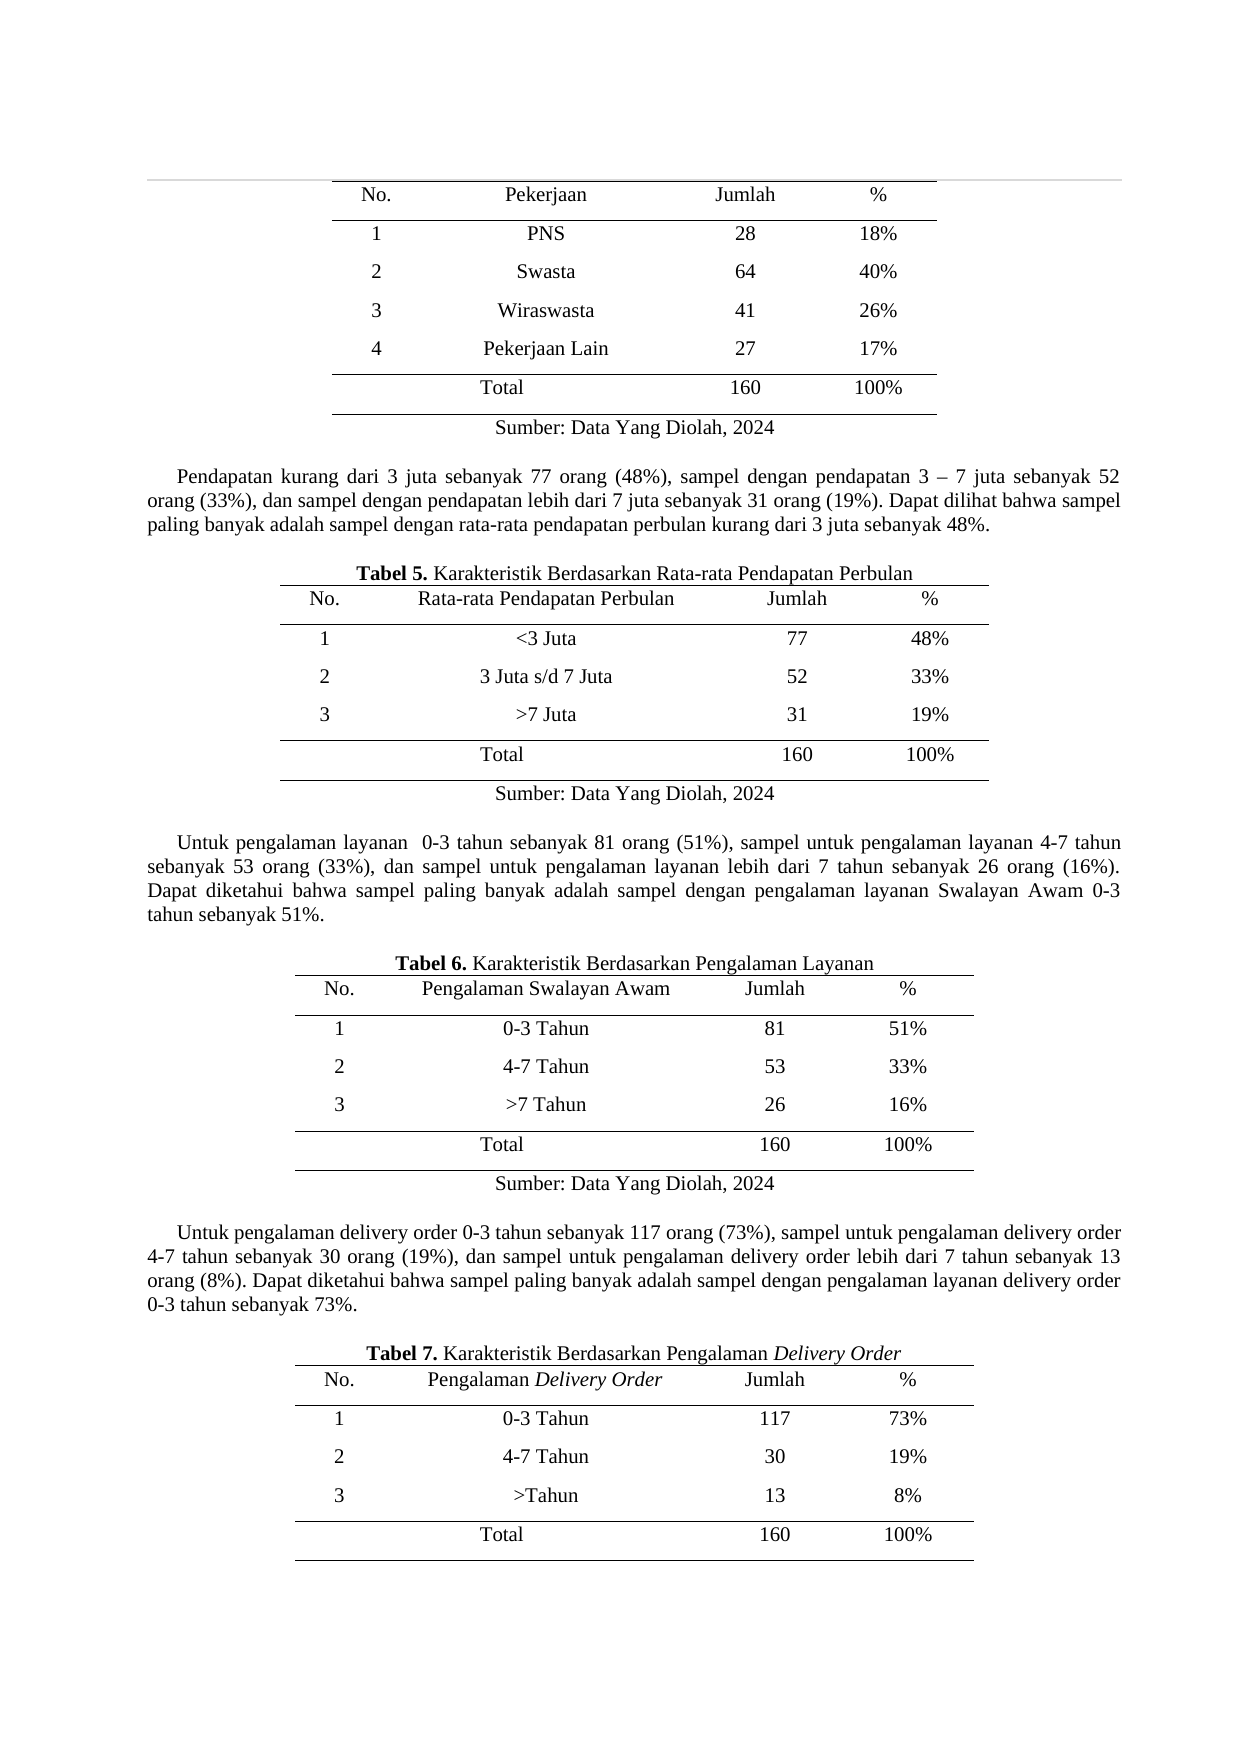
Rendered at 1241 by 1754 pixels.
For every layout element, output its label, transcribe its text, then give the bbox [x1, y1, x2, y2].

table_cell 3 [295, 1092, 383, 1131]
table_cell 1 [295, 1406, 383, 1444]
table_cell 27 [671, 336, 819, 374]
table_header % [871, 586, 989, 624]
table_header Rata-rata Pendapatan Perbulan [369, 586, 723, 624]
table_cell 19% [841, 1444, 974, 1482]
table_cell 18% [819, 221, 937, 259]
table_cell 0-3 Tahun [384, 1406, 708, 1444]
table_cell 16% [841, 1092, 974, 1131]
table_header No. [295, 1366, 383, 1405]
table_cell 160 [708, 1132, 841, 1170]
table_cell 31 [723, 702, 871, 740]
text Untuk pengalaman delivery order 0-3 tahun sebanyak 117 orang (73%), sampel untuk pengalaman delivery order 4-7 tahun sebanyak 30 orang (19%), dan sampel untuk pengalaman delivery order lebih dari 7 tahun sebanyak 13 orang (8%). Dapat diketahui bahwa sampel paling banyak adalah sampel dengan pengalaman layanan delivery order 0-3 tahun sebanyak 73%. [147, 1220, 1122, 1316]
table_cell 1 [280, 625, 369, 664]
table_header % [841, 1366, 974, 1405]
table_cell Total [280, 741, 723, 780]
table_cell Total [332, 375, 671, 414]
table_cell 8% [841, 1483, 974, 1521]
table_cell 17% [819, 336, 937, 374]
table_cell 3 Juta s/d 7 Juta [369, 664, 723, 702]
table_cell 4 [332, 336, 420, 374]
table_header Pengalaman Delivery Order [384, 1366, 708, 1405]
table_cell 26 [708, 1092, 841, 1131]
table_cell 52 [723, 664, 871, 702]
table_cell >Tahun [384, 1483, 708, 1521]
table_cell >7 Juta [369, 702, 723, 740]
table_cell 3 [295, 1483, 383, 1521]
table_cell 53 [708, 1054, 841, 1092]
text Tabel 7. Karakteristik Berdasarkan Pengalaman Delivery Order [147, 1341, 1122, 1365]
table_cell 2 [295, 1444, 383, 1482]
table_cell 51% [841, 1016, 974, 1054]
table_cell Total [295, 1522, 708, 1560]
text Tabel 5. Karakteristik Berdasarkan Rata-rata Pendapatan Perbulan [147, 561, 1122, 585]
table_cell PNS [420, 221, 671, 259]
table_header % [819, 182, 937, 220]
table_cell <3 Juta [369, 625, 723, 664]
table_cell 2 [332, 259, 420, 298]
table_cell 160 [708, 1522, 841, 1560]
table_cell Swasta [420, 259, 671, 298]
table_cell 48% [871, 625, 989, 664]
table_cell 117 [708, 1406, 841, 1444]
table_cell 40% [819, 259, 937, 298]
table_cell 3 [332, 298, 420, 336]
table_cell 13 [708, 1483, 841, 1521]
table_cell 26% [819, 298, 937, 336]
table_cell 41 [671, 298, 819, 336]
table_header Jumlah [708, 976, 841, 1014]
table_cell 4-7 Tahun [384, 1054, 708, 1092]
table_cell 28 [671, 221, 819, 259]
table_cell 64 [671, 259, 819, 298]
table_header No. [332, 182, 420, 220]
table_cell 30 [708, 1444, 841, 1482]
text Untuk pengalaman layanan 0-3 tahun sebanyak 81 orang (51%), sampel untuk pengalaman layanan 4-7 tahun sebanyak 53 orang (33%), dan sampel untuk pengalaman layanan lebih dari 7 tahun sebanyak 26 orang (16%). Dapat diketahui bahwa sampel paling banyak adalah sampel dengan pengalaman layanan Swalayan Awam 0-3 tahun sebanyak 51%. [147, 830, 1122, 926]
text Sumber: Data Yang Diolah, 2024 [147, 415, 1122, 439]
table_header Jumlah [708, 1366, 841, 1405]
table_cell 73% [841, 1406, 974, 1444]
text Sumber: Data Yang Diolah, 2024 [147, 781, 1122, 805]
table_cell 100% [871, 741, 989, 780]
table_cell 1 [295, 1016, 383, 1054]
table_cell 160 [723, 741, 871, 780]
table_cell Wiraswasta [420, 298, 671, 336]
table_cell 100% [841, 1522, 974, 1560]
table_header Jumlah [671, 182, 819, 220]
table_cell 1 [332, 221, 420, 259]
table_header Pengalaman Swalayan Awam [384, 976, 708, 1014]
table_cell 100% [819, 375, 937, 414]
table_cell 81 [708, 1016, 841, 1054]
table_cell >7 Tahun [384, 1092, 708, 1131]
table_cell 33% [841, 1054, 974, 1092]
table_cell 4-7 Tahun [384, 1444, 708, 1482]
text Pendapatan kurang dari 3 juta sebanyak 77 orang (48%), sampel dengan pendapatan 3 – 7 juta sebanyak 52 orang (33%), dan sampel dengan pendapatan lebih dari 7 juta sebanyak 31 orang (19%). Dapat dilihat bahwa sampel paling banyak adalah sampel dengan rata-rata pendapatan perbulan kurang dari 3 juta sebanyak 48%. [147, 464, 1122, 536]
table_cell 2 [280, 664, 369, 702]
table_header No. [280, 586, 369, 624]
table_cell 2 [295, 1054, 383, 1092]
table_cell 100% [841, 1132, 974, 1170]
table_header No. [295, 976, 383, 1014]
table_cell Total [295, 1132, 708, 1170]
table_cell 3 [280, 702, 369, 740]
table_header % [841, 976, 974, 1014]
table_cell 77 [723, 625, 871, 664]
table_cell 19% [871, 702, 989, 740]
table_header Jumlah [723, 586, 871, 624]
table_cell 33% [871, 664, 989, 702]
text Sumber: Data Yang Diolah, 2024 [147, 1171, 1122, 1195]
table_cell 160 [671, 375, 819, 414]
table_cell 0-3 Tahun [384, 1016, 708, 1054]
table_header Pekerjaan [420, 182, 671, 220]
table_cell Pekerjaan Lain [420, 336, 671, 374]
text Tabel 6. Karakteristik Berdasarkan Pengalaman Layanan [147, 951, 1122, 975]
